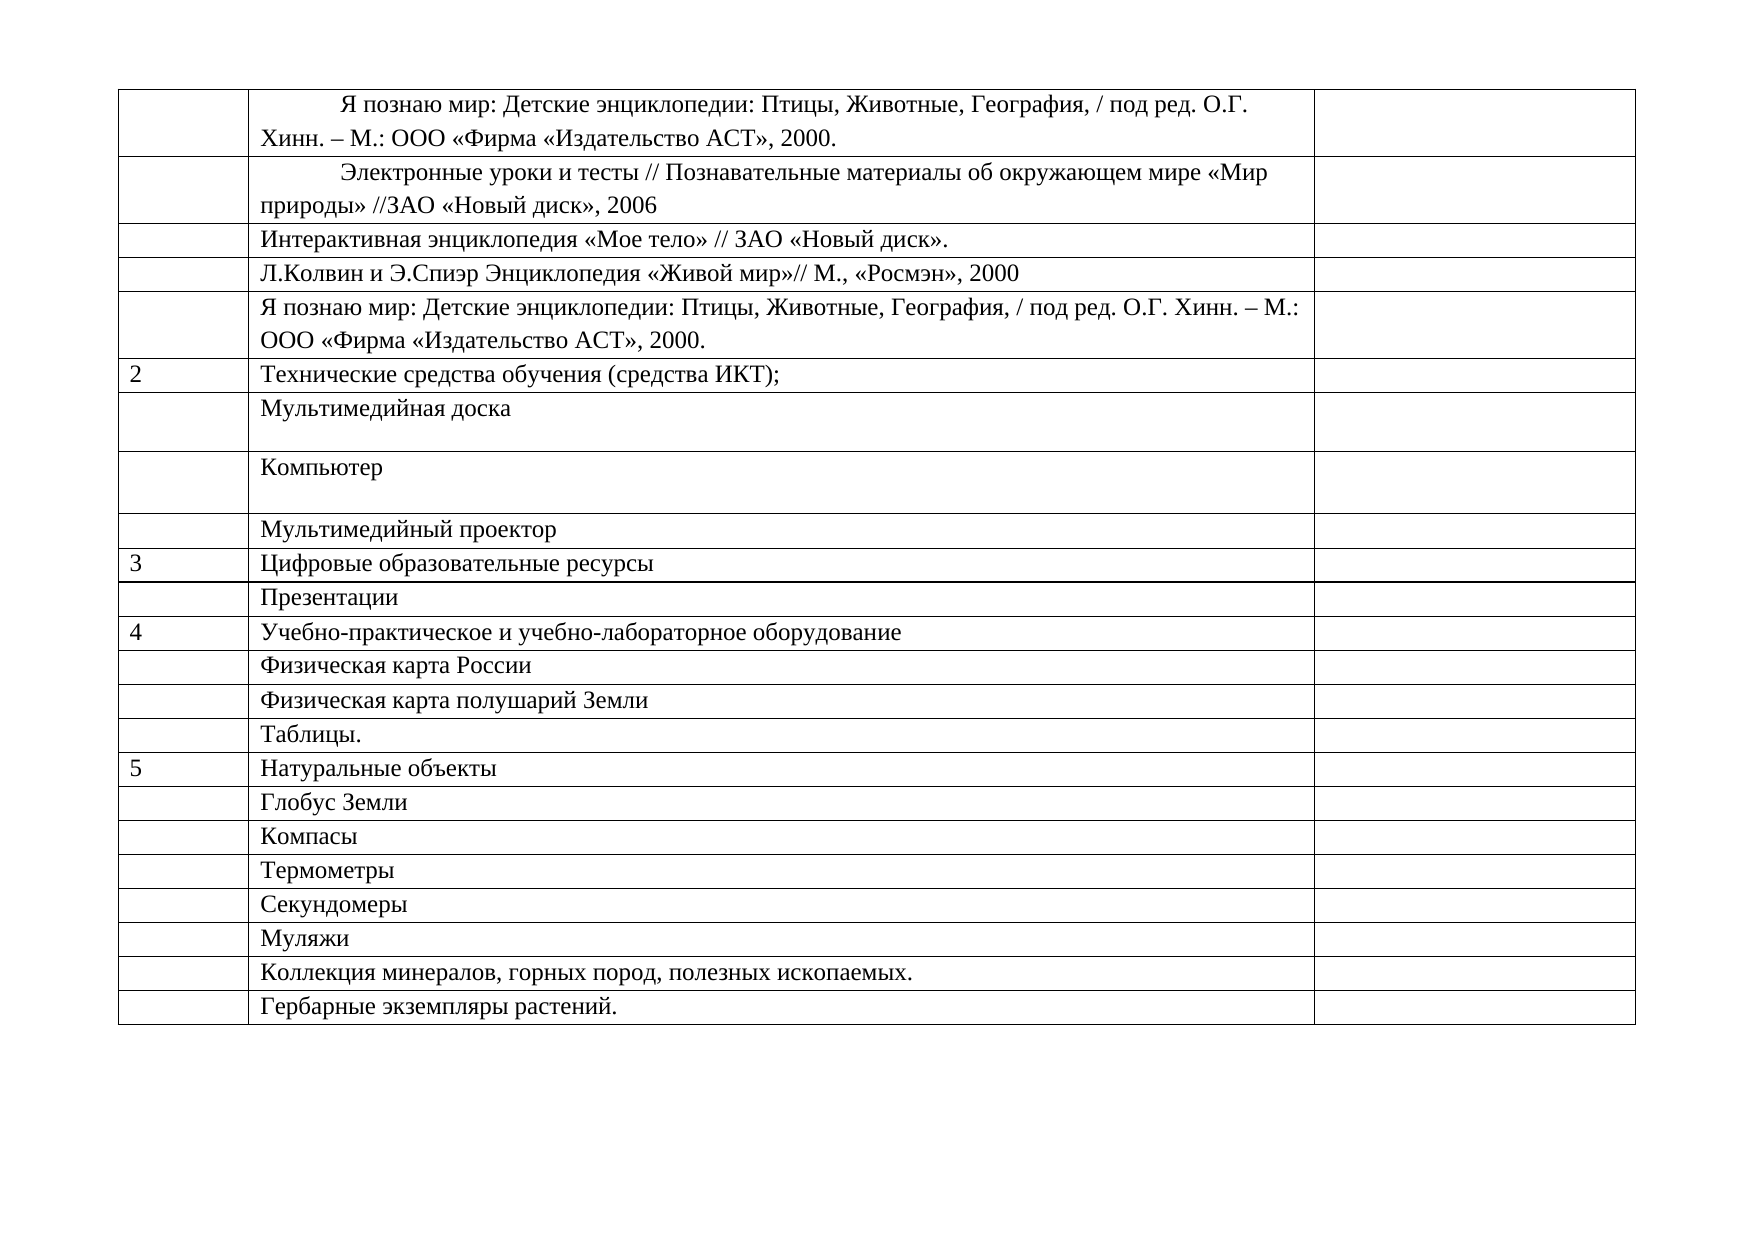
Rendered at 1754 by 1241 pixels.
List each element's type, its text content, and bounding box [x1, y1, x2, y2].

table_cell 4 [119, 617, 248, 649]
table_cell [1315, 549, 1635, 581]
table_cell Глобус Земли [249, 787, 1314, 820]
table_cell [119, 685, 248, 718]
table_cell 2 [119, 359, 248, 392]
table_cell [119, 292, 248, 358]
table_cell [1315, 359, 1635, 392]
table_cell [1315, 224, 1635, 257]
table_cell Интерактивная энциклопедия «Мое тело» // ЗАО «Новый диск». [249, 224, 1314, 257]
table_cell [119, 258, 248, 291]
table_cell Я познаю мир: Детские энциклопедии: Птицы, Животные, География, / под ред. О.Г. Хинн. – М.: ООО «Фирма «Издательство АСТ», 2000. [249, 90, 1314, 156]
table_cell Цифровые образовательные ресурсы [249, 549, 1314, 581]
table_cell Термометры [249, 855, 1314, 888]
table_cell [119, 90, 248, 156]
table_cell 3 [119, 549, 248, 581]
table_cell [1315, 889, 1635, 922]
table_cell [119, 821, 248, 854]
table_cell [119, 393, 248, 451]
table_cell [1315, 292, 1635, 358]
table_cell [119, 224, 248, 257]
table_cell Физическая карта полушарий Земли [249, 685, 1314, 718]
table_cell [1315, 258, 1635, 291]
table_cell [1315, 685, 1635, 718]
table_cell [119, 514, 248, 547]
table_cell [119, 452, 248, 513]
table_cell [1315, 753, 1635, 786]
table_cell 5 [119, 753, 248, 786]
table_cell [119, 957, 248, 990]
table_cell [119, 719, 248, 752]
table_cell [1315, 923, 1635, 956]
table_cell Мультимедийная доска [249, 393, 1314, 451]
table_cell Учебно-практическое и учебно-лабораторное оборудование [249, 617, 1314, 649]
table_cell [1315, 90, 1635, 156]
table_cell Технические средства обучения (средства ИКТ); [249, 359, 1314, 392]
table_cell Муляжи [249, 923, 1314, 956]
table_cell Презентации [249, 583, 1314, 616]
table_cell [119, 157, 248, 223]
table_cell [1315, 583, 1635, 616]
table_cell [1315, 452, 1635, 513]
table_cell [119, 651, 248, 684]
table_cell Электронные уроки и тесты // Познавательные материалы об окружающем мире «Мир природы» //ЗАО «Новый диск», 2006 [249, 157, 1314, 223]
table_cell Компасы [249, 821, 1314, 854]
table_cell Л.Колвин и Э.Спиэр Энциклопедия «Живой мир»// М., «Росмэн», 2000 [249, 258, 1314, 291]
table_cell [1315, 514, 1635, 547]
table_cell Секундомеры [249, 889, 1314, 922]
table_cell [119, 855, 248, 888]
table_cell Мультимедийный проектор [249, 514, 1314, 547]
table_cell [119, 787, 248, 820]
table_cell Натуральные объекты [249, 753, 1314, 786]
table_cell [1315, 855, 1635, 888]
table_cell [1315, 393, 1635, 451]
table_cell [1315, 957, 1635, 990]
table_cell Физическая карта России [249, 651, 1314, 684]
table_cell Гербарные экземпляры растений. [249, 991, 1314, 1024]
table_cell [1315, 719, 1635, 752]
table_cell [119, 923, 248, 956]
table_cell [119, 991, 248, 1024]
table_cell [1315, 651, 1635, 684]
table_cell [1315, 787, 1635, 820]
table_cell [119, 583, 248, 616]
table_cell Компьютер [249, 452, 1314, 513]
table_cell Я познаю мир: Детские энциклопедии: Птицы, Животные, География, / под ред. О.Г. Хинн. – М.: ООО «Фирма «Издательство АСТ», 2000. [249, 292, 1314, 358]
table_cell [1315, 821, 1635, 854]
table_cell [119, 889, 248, 922]
table_cell [1315, 991, 1635, 1024]
table_cell Коллекция минералов, горных пород, полезных ископаемых. [249, 957, 1314, 990]
table_cell [1315, 157, 1635, 223]
table_cell [1315, 617, 1635, 649]
table_cell Таблицы. [249, 719, 1314, 752]
